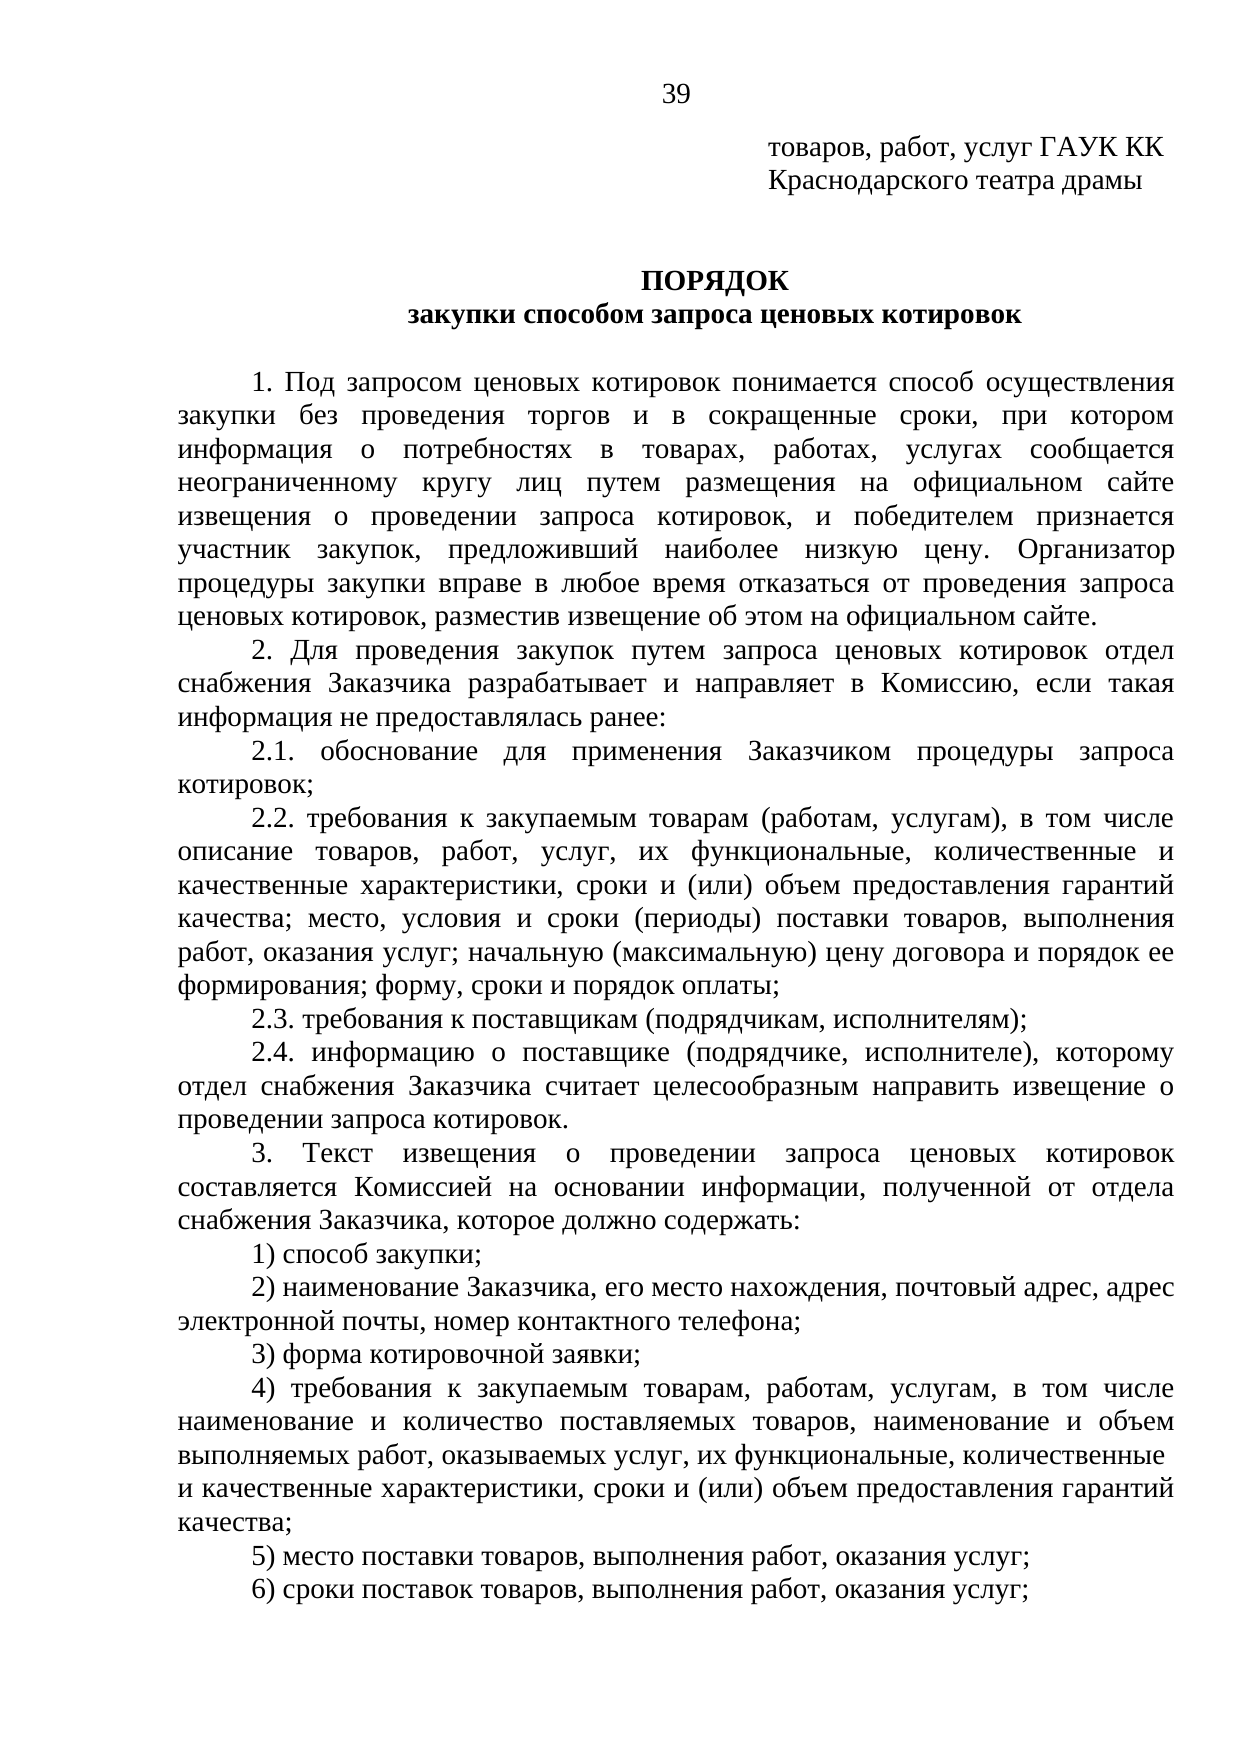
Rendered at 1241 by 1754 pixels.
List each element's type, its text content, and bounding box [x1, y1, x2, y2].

text и качественные характеристики, сроки и (или) объем предоставления гарантий качества; [177, 1471, 1175, 1538]
text 2.2. требования к закупаемым товарам (работам, услугам), в том числе описание товаров, работ, услуг, их функциональные, количественные и качественные характеристики, сроки и (или) объем предоставления гарантий качества; место, условия и сроки (периоды) поставки товаров, выполнения работ, оказания услуг; начальную (максимальную) цену договора и порядок ее формирования; форму, сроки и порядок оплаты; [177, 800, 1175, 1001]
text 2.3. требования к поставщикам (подрядчикам, исполнителям); [177, 1001, 1175, 1034]
text 2.4. информацию о поставщике (подрядчике, исполнителе), которому отдел снабжения Заказчика считает целесообразным направить извещение о проведении запроса котировок. [177, 1034, 1175, 1135]
text 2) наименование Заказчика, его место нахождения, почтовый адрес, адрес электронной почты, номер контактного телефона; [177, 1269, 1175, 1336]
text 1) способ закупки; [177, 1236, 1175, 1269]
text 1. Под запросом ценовых котировок понимается способ осуществления закупки без проведения торгов и в сокращенные сроки, при котором информация о потребностях в товарах, работах, услугах сообщается неограниченному кругу лиц путем размещения на официальном сайте извещения о проведении запроса котировок, и победителем признается участник закупок, предложивший наиболее низкую цену. Организатор процедуры закупки вправе в любое время отказаться от проведения запроса ценовых котировок, разместив извещение об этом на официальном сайте. [177, 364, 1175, 632]
text ПОРЯДОК [177, 263, 1177, 297]
text 3) форма котировочной заявки; [177, 1336, 1175, 1370]
text 4) требования к закупаемым товарам, работам, услугам, в том числе наименование и количество поставляемых товаров, наименование и объем выполняемых работ, оказываемых услуг, их функциональные, количественные [177, 1370, 1175, 1471]
text 3. Текст извещения о проведении запроса ценовых котировок составляется Комиссией на основании информации, полученной от отдела снабжения Заказчика, которое должно содержать: [177, 1135, 1175, 1236]
text 6) сроки поставок товаров, выполнения работ, оказания услуг; [177, 1571, 1175, 1605]
text 2. Для проведения закупок путем запроса ценовых котировок отдел снабжения Заказчика разрабатывает и направляет в Комиссию, если такая информация не предоставлялась ранее: [177, 632, 1175, 733]
text закупки способом запроса ценовых котировок [177, 297, 1177, 330]
text 5) место поставки товаров, выполнения работ, оказания услуг; [177, 1538, 1175, 1571]
text 2.1. обоснование для применения Заказчиком процедуры запроса котировок; [177, 733, 1175, 800]
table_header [757, 129, 1186, 196]
